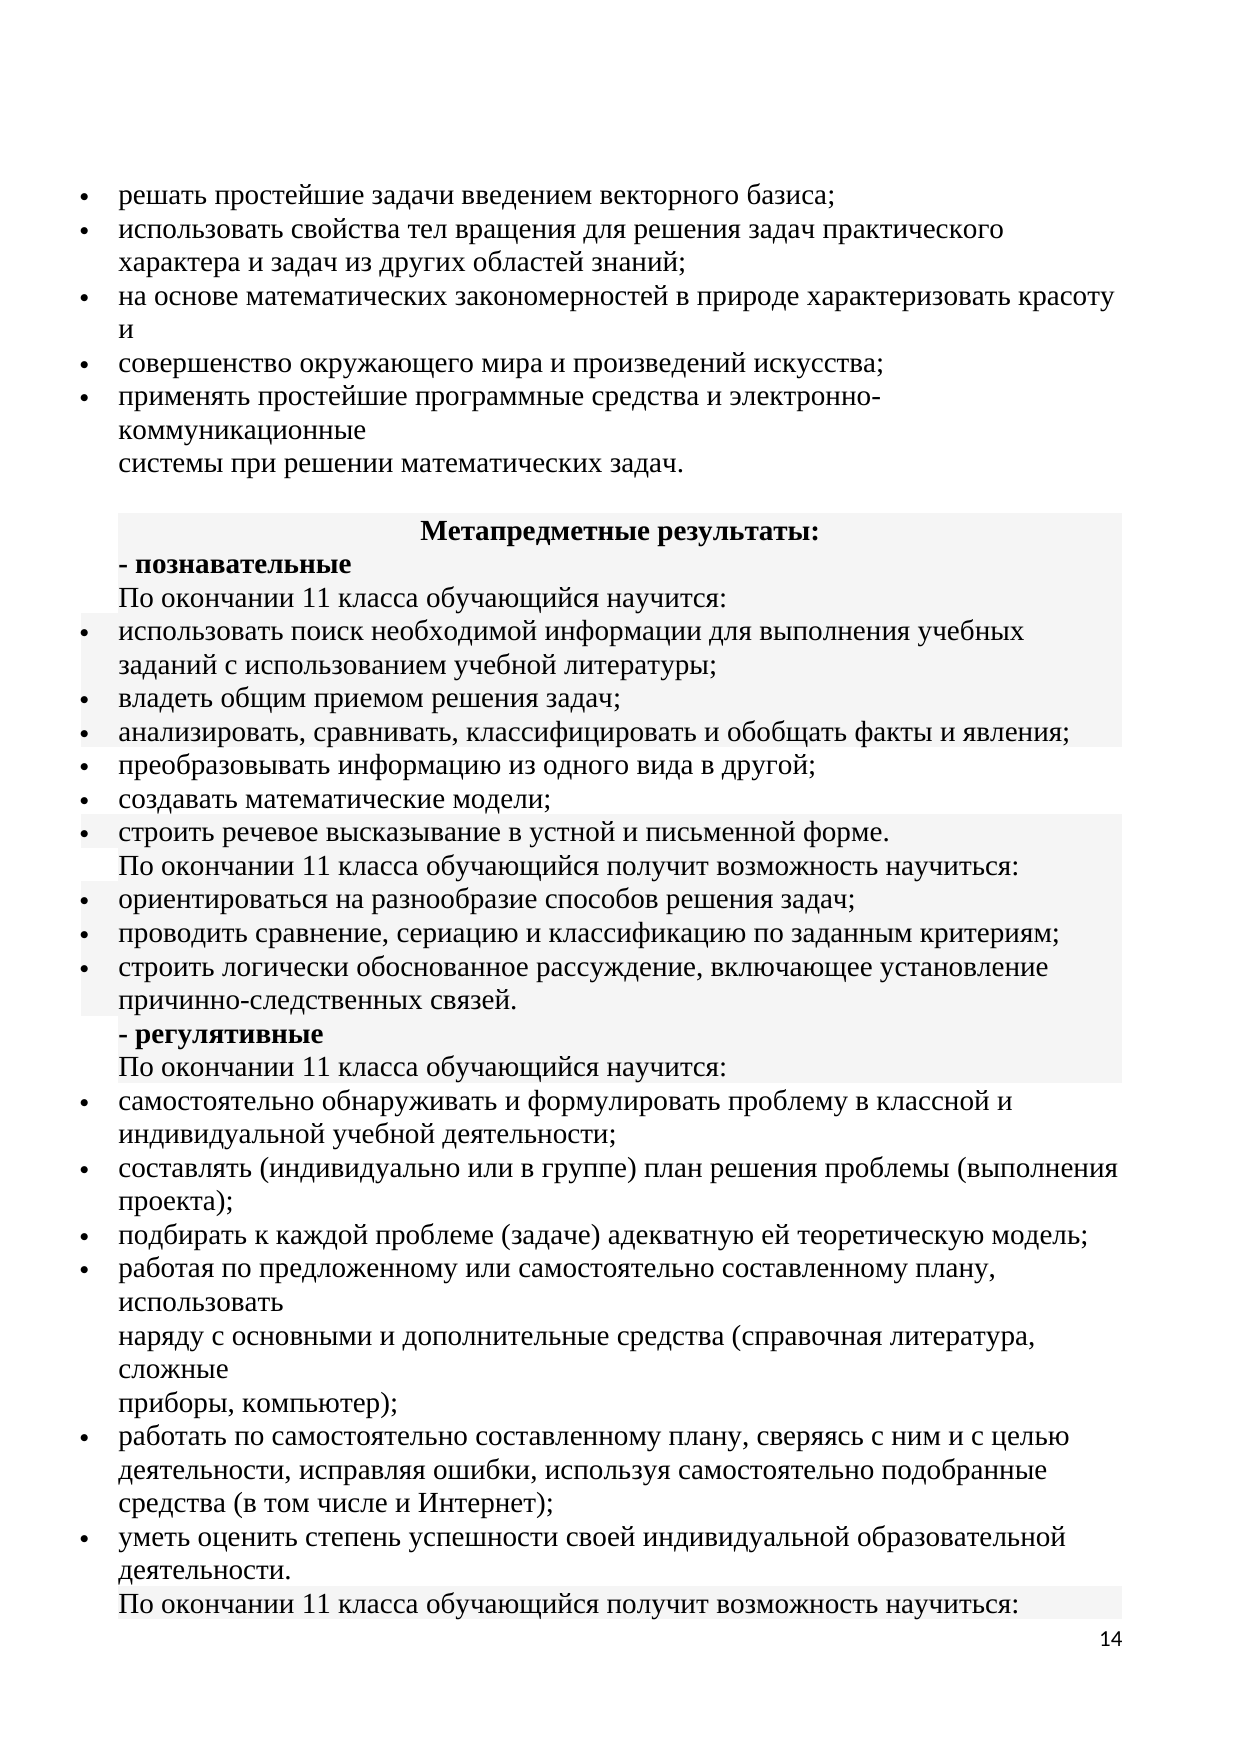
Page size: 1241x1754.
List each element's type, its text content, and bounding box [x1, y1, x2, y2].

list решать простейшие задачи введением векторного базиса; [81, 177, 1122, 211]
text проекта); [118, 1183, 1122, 1217]
list составлять (индивидуально или в группе) план решения проблемы (выполнения [81, 1150, 1122, 1183]
list строить логически обоснованное рассуждение, включающее установление причинно-следственных связей. [81, 949, 1122, 1016]
list использовать свойства тел вращения для решения задач практического характера и задач из других областей знаний; [81, 211, 1122, 278]
list работая по предложенному или самостоятельно составленному плану, использовать [81, 1251, 1122, 1318]
text Метапредметные результаты: [118, 513, 1122, 546]
list уметь оценить степень успешности своей индивидуальной образовательной деятельности. [81, 1519, 1122, 1586]
list работать по самостоятельно составленному плану, сверяясь с ним и с целью [81, 1418, 1122, 1452]
text приборы, компьютер); [118, 1385, 1122, 1418]
text системы при решении математических задач. [118, 446, 1122, 479]
list ориентироваться на разнообразие способов решения задач; [81, 882, 1122, 915]
text деятельности, исправляя ошибки, используя самостоятельно подобранные средства (в том числе и Интернет); [118, 1452, 1122, 1519]
text По окончании 11 класса обучающийся получит возможность научиться: [118, 848, 1122, 882]
list строить речевое высказывание в устной и письменной форме. [81, 814, 1122, 848]
list самостоятельно обнаруживать и формулировать проблему в классной и индивидуальной учебной деятельности; [81, 1083, 1122, 1150]
list подбирать к каждой проблеме (задаче) адекватную ей теоретическую модель; [81, 1217, 1122, 1251]
list проводить сравнение, сериацию и классификацию по заданным критериям; [81, 915, 1122, 949]
text По окончании 11 класса обучающийся научится: [118, 1049, 1122, 1083]
text наряду с основными и дополнительные средства (справочная литература, сложные [118, 1318, 1122, 1385]
text По окончании 11 класса обучающийся научится: [118, 580, 1122, 613]
list владеть общим приемом решения задач; [81, 680, 1122, 714]
list применять простейшие программные средства и электронно-коммуникационные [81, 378, 1122, 446]
list преобразовывать информацию из одного вида в другой; [81, 747, 1122, 781]
list использовать поиск необходимой информации для выполнения учебных заданий с использованием учебной литературы; [81, 613, 1122, 680]
text По окончании 11 класса обучающийся получит возможность научиться: [118, 1586, 1122, 1619]
list совершенство окружающего мира и произведений искусства; [81, 345, 1122, 378]
list анализировать, сравнивать, классифицировать и обобщать факты и явления; [81, 714, 1122, 747]
text - познавательные [118, 546, 1122, 580]
text - регулятивные [118, 1016, 1122, 1049]
list на основе математических закономерностей в природе характеризовать красоту и [81, 278, 1122, 345]
list создавать математические модели; [81, 781, 1122, 814]
